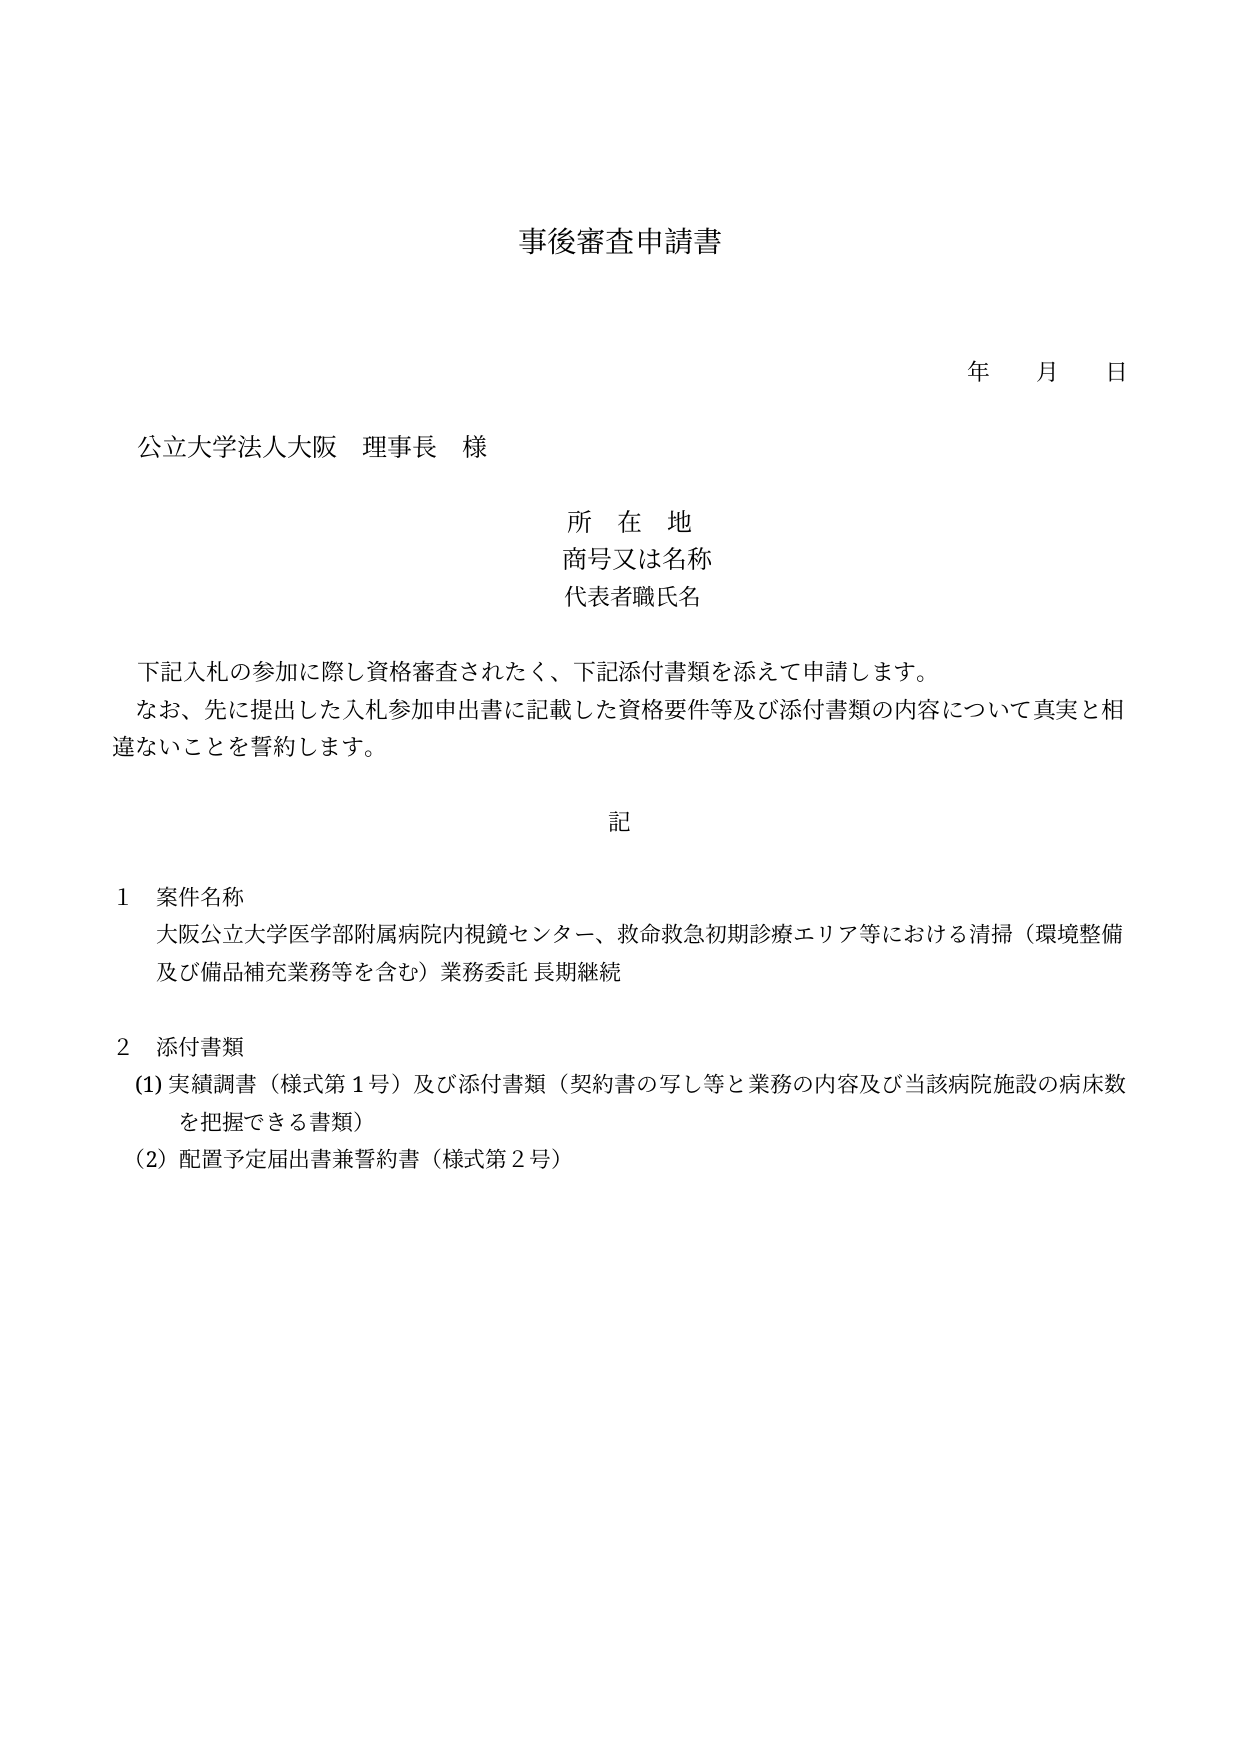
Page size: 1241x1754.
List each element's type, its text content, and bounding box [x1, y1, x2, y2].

text １ 案件名称 [112, 877, 1128, 914]
text （2）配置予定届出書兼誓約書（様式第２号） [112, 1139, 1128, 1177]
text 事後審査申請書 [112, 202, 1128, 277]
text 所 在 地 [112, 502, 1128, 539]
text 大阪公立大学医学部附属病院内視鏡センター、救命救急初期診療エリア等における清掃（環境整備及び備品補充業務等を含む）業務委託 長期継続 [134, 914, 1128, 989]
text なお、先に提出した入札参加申出書に記載した資格要件等及び添付書類の内容について真実と相違ないことを誓約します。 [112, 689, 1128, 764]
text 代表者職氏名 [112, 577, 1179, 614]
text 公立大学法人大阪 理事長 様 [112, 427, 1128, 464]
text 年 月 日 [112, 352, 1128, 389]
text ２ 添付書類 [112, 1027, 1128, 1064]
text 下記入札の参加に際し資格審査されたく、下記添付書類を添えて申請します。 [112, 652, 1128, 689]
text 商号又は名称 [112, 539, 1128, 577]
text (1) 実績調書（様式第1号）及び添付書類（契約書の写し等と業務の内容及び当該病院施設の病床数を把握できる書類） [112, 1064, 1128, 1139]
subtitle 記 [112, 802, 1128, 839]
